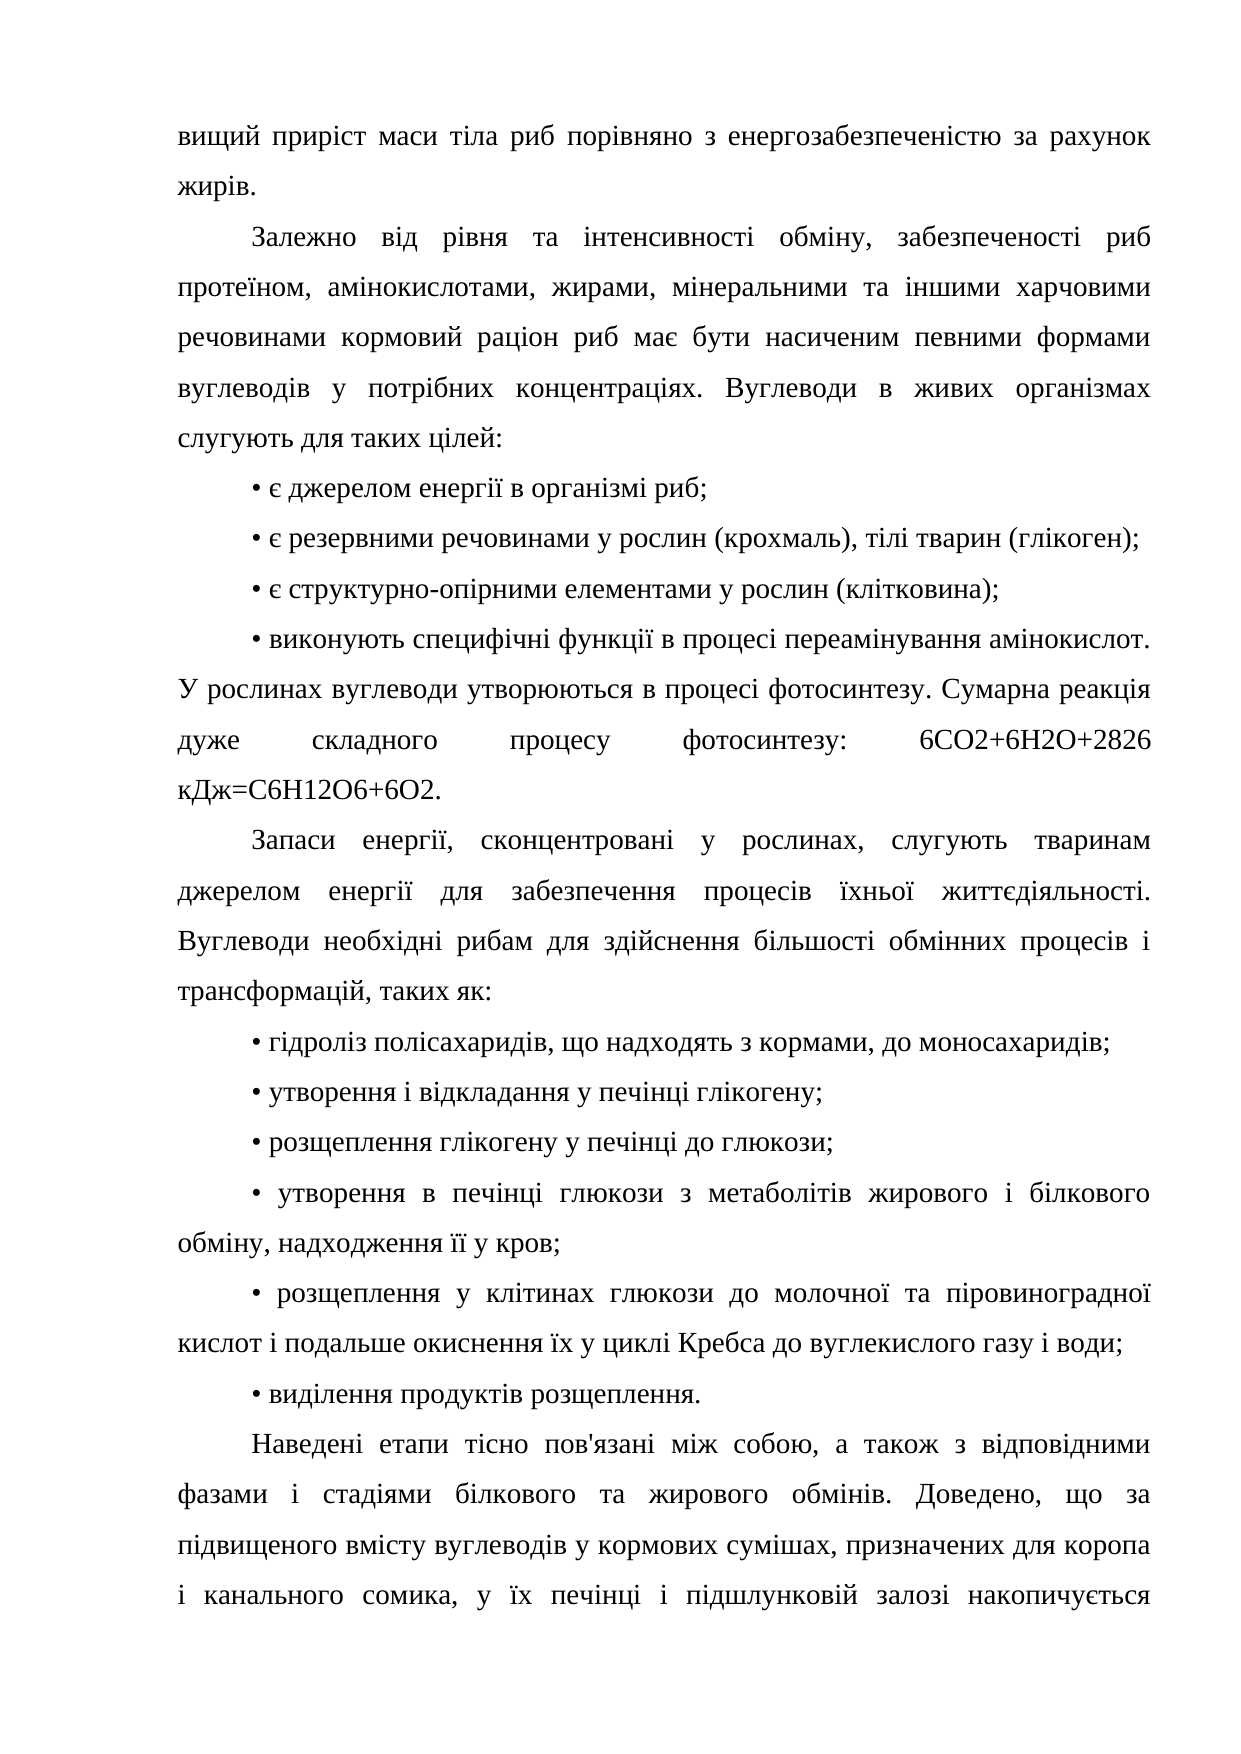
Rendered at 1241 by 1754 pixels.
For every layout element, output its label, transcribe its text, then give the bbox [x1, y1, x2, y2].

text • є резервними речовинами у рослин (крохмаль), тілі тварин (глікоген); [177, 521, 1152, 554]
text • розщеплення у клітинах глюкози до молочної та піровиноградної кислот і подальше окиснення їх у циклі Кребса до вуглекислого газу і води; [177, 1275, 1152, 1359]
text • утворення і відкладання у печінці глікогену; [177, 1074, 1152, 1108]
text • виконують специфічні функції в процесі переамінування амінокислот. У рослинах вуглеводи утворюються в процесі фотосинтезу. Сумарна реакція дуже складного процесу фотосинтезу: 6СО2+6Н2О+2826 кДж=С6Н12О6+6О2. [177, 621, 1152, 806]
text Залежно від рівня та інтенсивності обміну, забезпеченості риб протеїном, амінокислотами, жирами, мінеральними та іншими харчовими речовинами кормовий раціон риб має бути насиченим певними формами вуглеводів у потрібних концентраціях. Вуглеводи в живих організмах слугують для таких цілей: [177, 219, 1152, 453]
text • виділення продуктів розщеплення. [177, 1376, 1152, 1409]
text • є джерелом енергії в організмі риб; [177, 470, 1152, 504]
text Запаси енергії, сконцентровані у рослинах, слугують тваринам джерелом енергії для забезпечення процесів їхньої життєдіяльності. Вуглеводи необхідні рибам для здійснення більшості обмінних процесів і трансформацій, таких як: [177, 822, 1152, 1007]
text • є структурно-опірними елементами у рослин (клітковина); [177, 571, 1152, 604]
text • розщеплення глікогену у печінці до глюкози; [177, 1124, 1152, 1158]
text • утворення в печінці глюкози з метаболітів жирового і білкового обміну, надходження її у кров; [177, 1175, 1152, 1258]
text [177, 118, 1152, 202]
text • гідроліз полісахаридів, що надходять з кормами, до моносахаридів; [177, 1024, 1152, 1057]
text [177, 1426, 1152, 1611]
